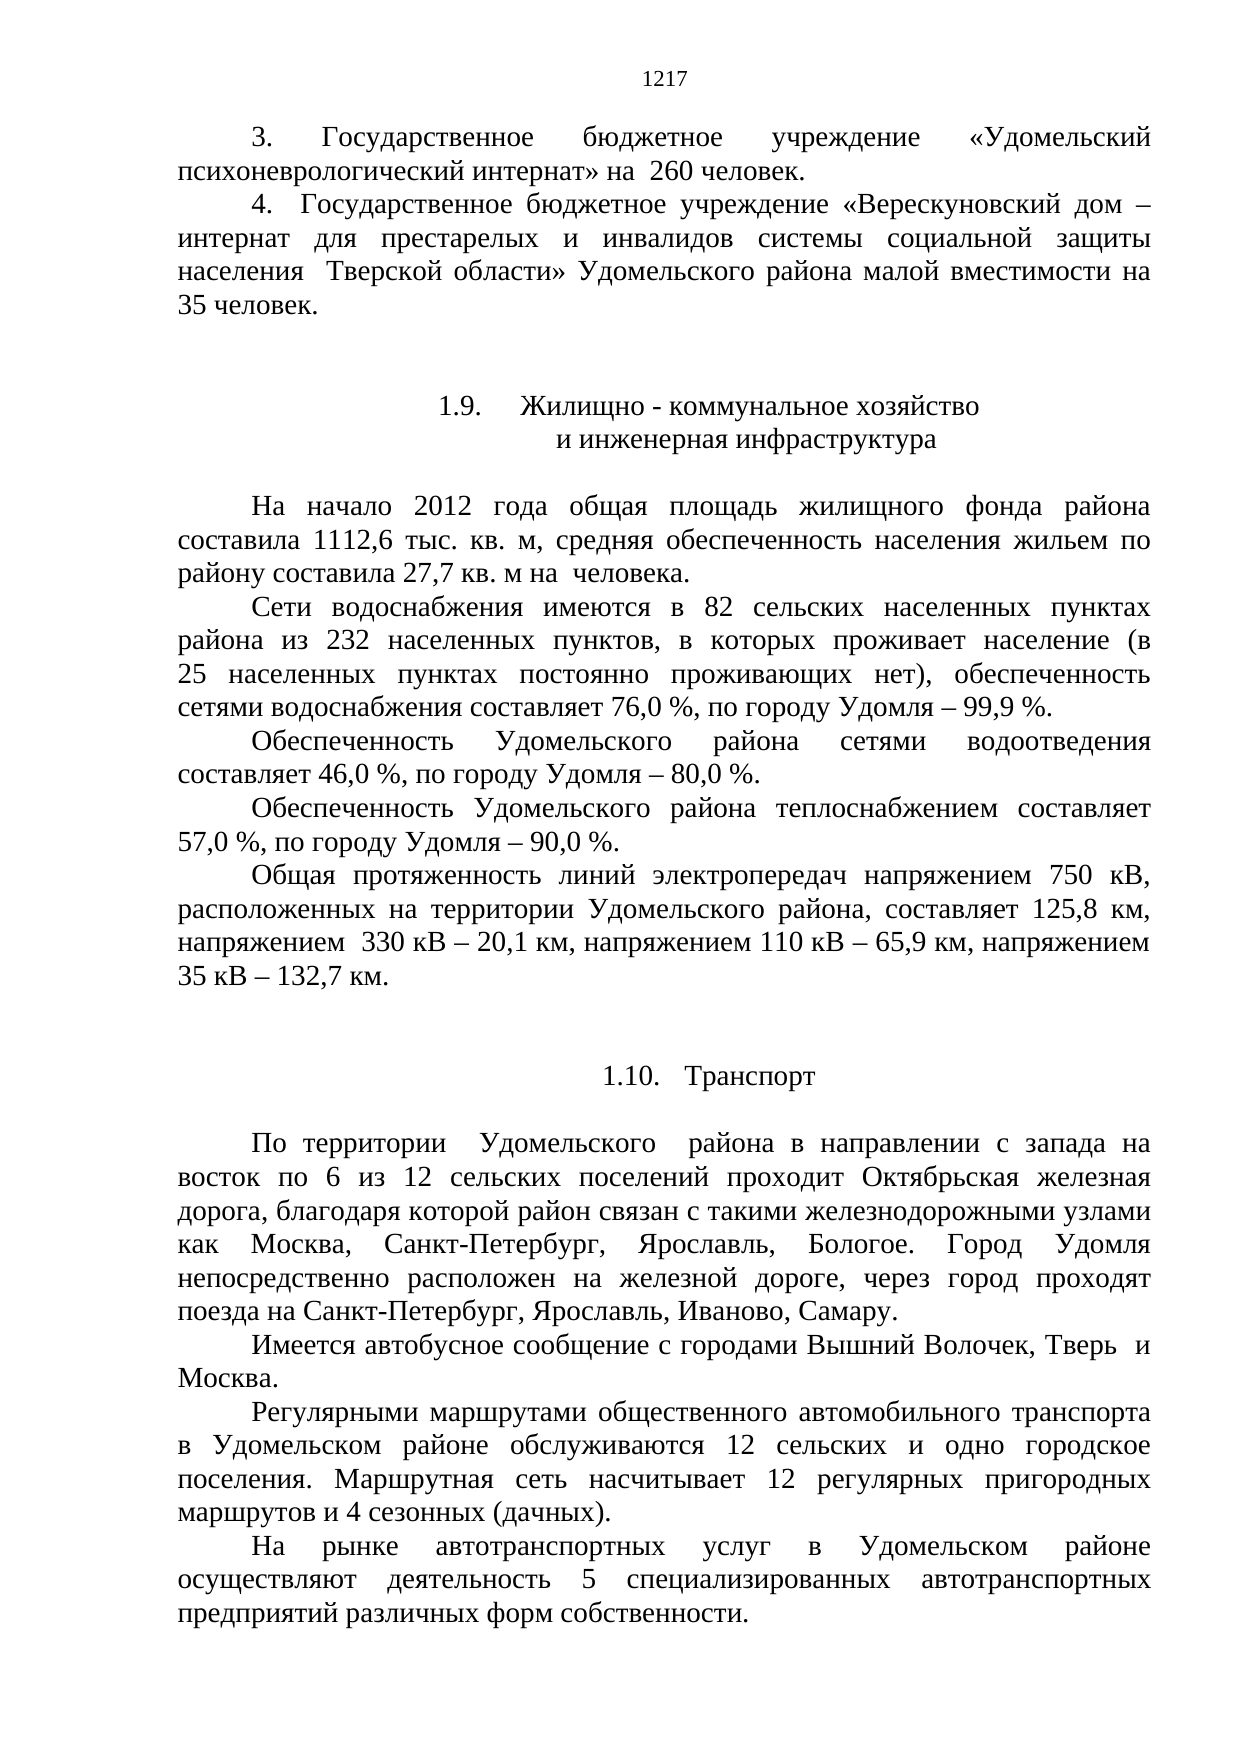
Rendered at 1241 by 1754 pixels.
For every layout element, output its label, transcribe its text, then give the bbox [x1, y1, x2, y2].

list Жилищно - коммунальное хозяйство [266, 388, 1152, 421]
text Регулярными маршрутами общественного автомобильного транспорта в Удомельском районе обслуживаются 12 сельских и одно городское поселения. Маршрутная сеть насчитывает 12 регулярных пригородных маршрутов и 4 сезонных (дачных). [177, 1394, 1152, 1528]
text Имеется автобусное сообщение с городами Вышний Волочек, Тверь и Москва. [177, 1327, 1152, 1394]
text 3. Государственное бюджетное учреждение «Удомельский психоневрологический интернат» на 260 человек. [177, 119, 1152, 186]
text На начало 2012 года общая площадь жилищного фонда района составила 1112,6 тыс. кв. м, средняя обеспеченность населения жильем по району составила 27,7 кв. м на человека. [177, 488, 1152, 589]
text Общая протяженность линий электропередач напряжением 750 кВ, расположенных на территории Удомельского района, составляет , напряжением 330 кВ – , напряжением 110 кВ – , напряжением 35 кВ – . [177, 857, 1152, 991]
text 4. Государственное бюджетное учреждение «Верескуновский дом – интернат для престарелых и инвалидов системы социальной защиты населения Тверской области» Удомельского района малой вместимости на 35 человек. [177, 186, 1152, 321]
list Транспорт [266, 1058, 1152, 1092]
text По территории Удомельского района в направлении с запада на восток по 6 из 12 сельских поселений проходит Октябрьская железная дорога, благодаря которой район связан с такими железнодорожными узлами как Москва, Санкт-Петербург, Ярославль, Бологое. Город Удомля непосредственно расположен на железной дороге, через город проходят поезда на Санкт-Петербург, Ярославль, Иваново, Самару. [177, 1126, 1152, 1327]
text Обеспеченность Удомельского района сетями водоотведения составляет 46,0 %, по городу Удомля – 80,0 %. [177, 723, 1152, 790]
text Сети водоснабжения имеются в 82 сельских населенных пунктах района из 232 населенных пунктов, в которых проживает население (в 25 населенных пунктах постоянно проживающих нет), обеспеченность сетями водоснабжения составляет 76,0 %, по городу Удомля – 99,9 %. [177, 589, 1152, 723]
text На рынке автотранспортных услуг в Удомельском районе осуществляют деятельность 5 специализированных автотранспортных предприятий различных форм собственности. [177, 1528, 1152, 1629]
text Обеспеченность Удомельского района теплоснабжением составляет 57,0 %, по городу Удомля – 90,0 %. [177, 790, 1152, 857]
list и инженерная инфраструктура [341, 421, 1152, 455]
